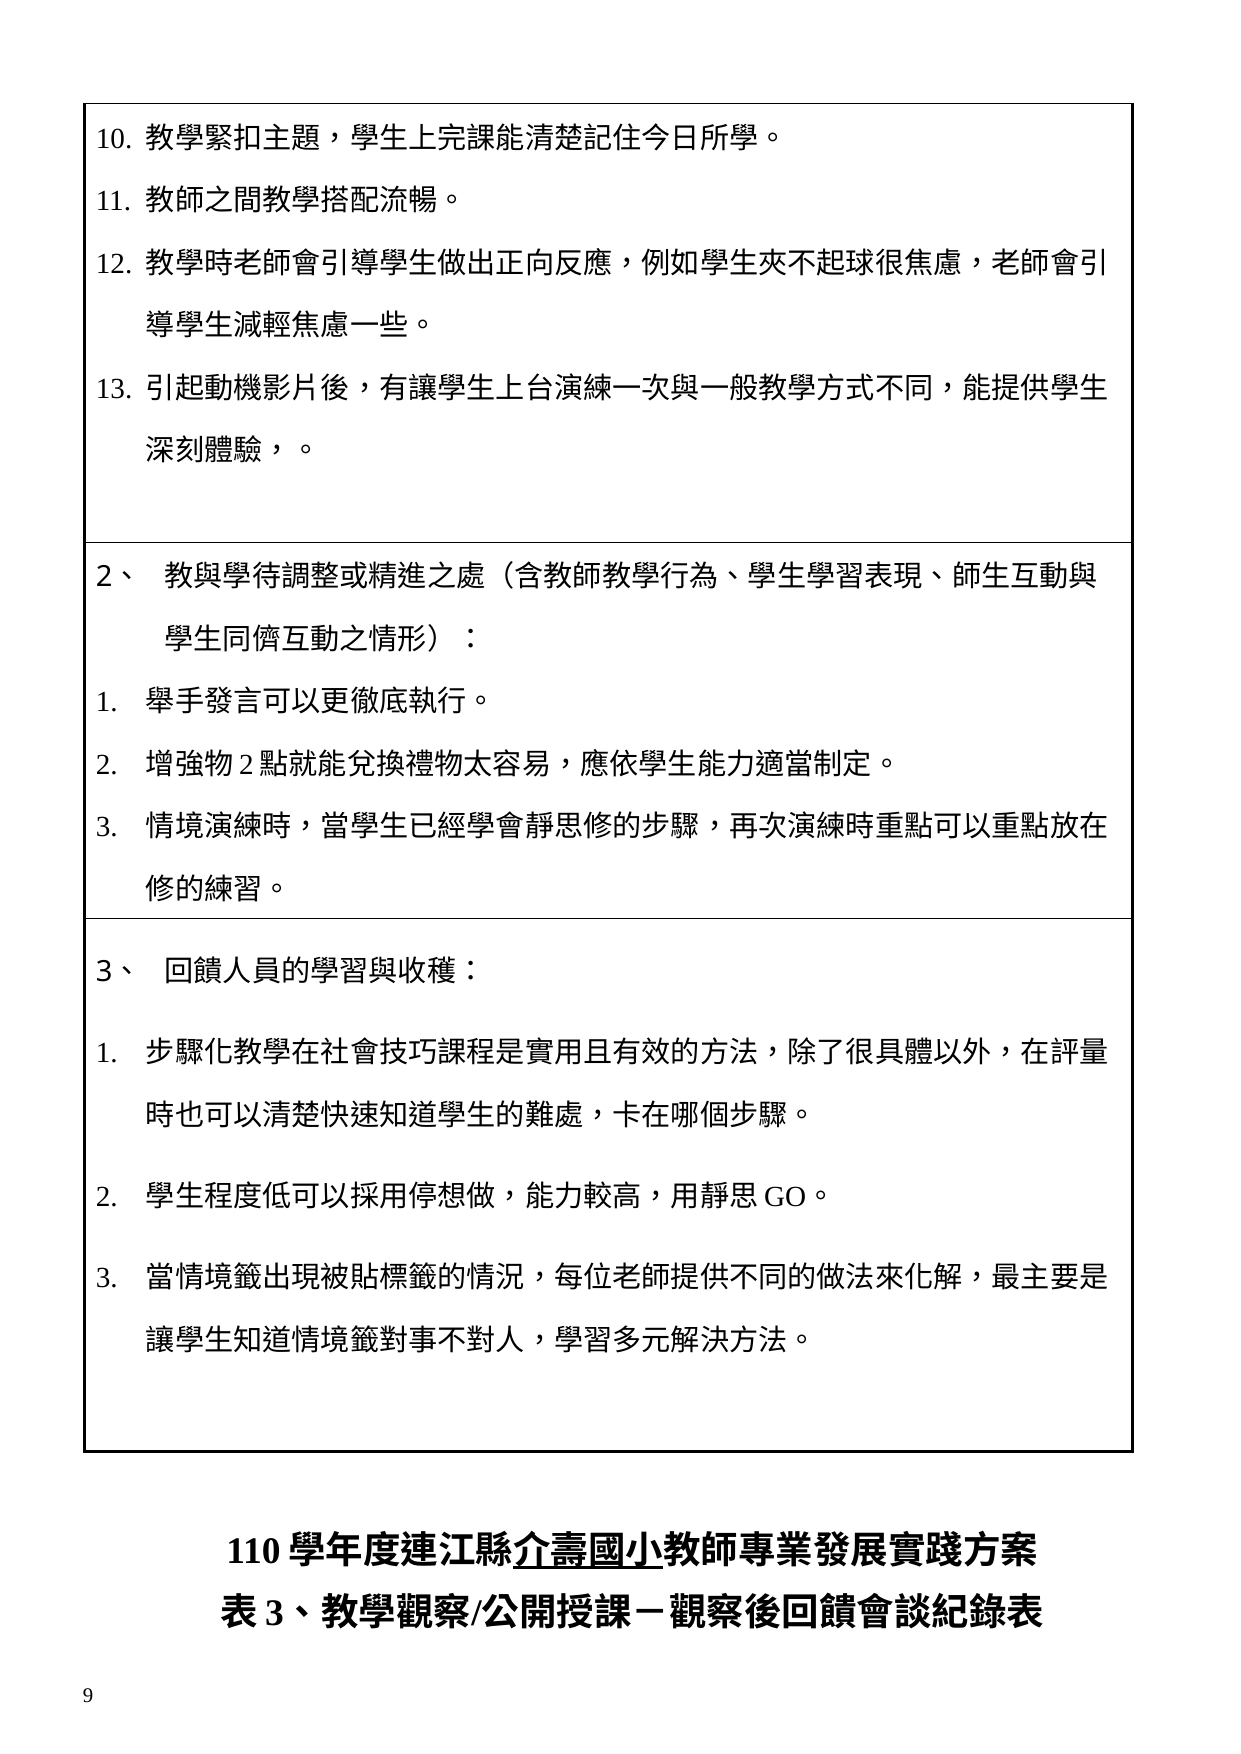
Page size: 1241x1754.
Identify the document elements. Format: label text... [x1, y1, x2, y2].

text 110學年度連江縣介壽國小教師專業發展實踐方案 [83, 1516, 1181, 1578]
table_cell 教與學待調整或精進之處（含教師教學行為、學生學習表現、師生互動與學生同儕互動之情形）： 舉手發言可以更徹底執行。 增強物2點就能兌換禮物太容易，應依學生能力適當制定。 情境演練時，當學生已經學會靜思修的步驟，再次演練時重點可以重點放在修的練習。 [86, 543, 1131, 918]
table_cell 回饋人員的學習與收穫： 步驟化教學在社會技巧課程是實用且有效的方法，除了很具體以外，在評量時也可以清楚快速知道學生的難處，卡在哪個步驟。 學生程度低可以採用停想做，能力較高，用靜思GO。 當情境籤出現被貼標籤的情況，每位老師提供不同的做法來化解，最主要是讓學生知道情境籤對事不對人，學習多元解決方法。 [86, 919, 1131, 1450]
text 表3、教學觀察/公開授課－觀察後回饋會談紀錄表 [83, 1578, 1181, 1641]
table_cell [86, 104, 1131, 542]
